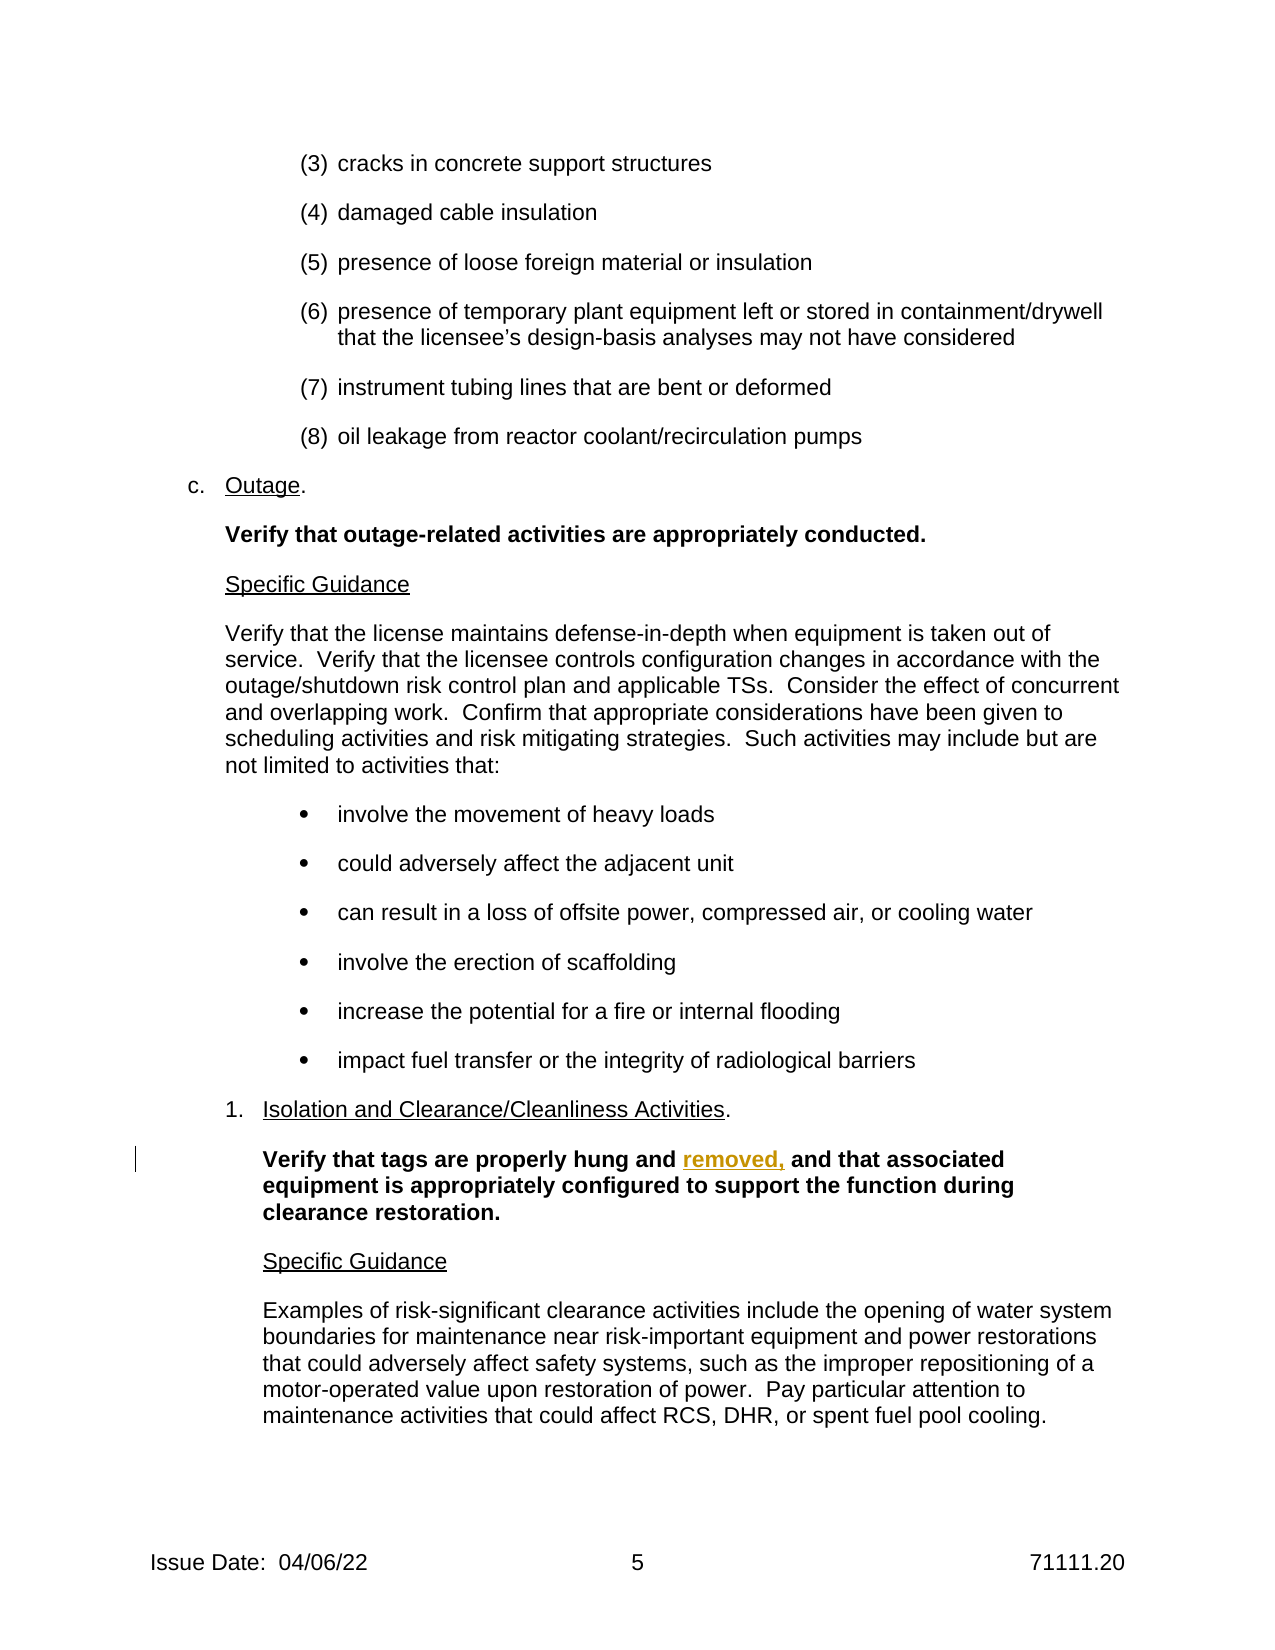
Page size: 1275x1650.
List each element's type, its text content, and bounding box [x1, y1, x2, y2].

text Specific Guidance [225, 571, 1125, 597]
list involve the erection of scaffolding [300, 949, 1125, 975]
list impact fuel transfer or the integrity of radiological barriers [300, 1047, 1125, 1073]
list presence of temporary plant equipment left or stored in containment/drywell that the licensee’s design-basis analyses may not have considered [300, 298, 1125, 351]
list cracks in concrete support structures [300, 150, 1125, 176]
list Isolation and Clearance/Cleanliness Activities. [225, 1096, 1125, 1123]
text Verify that outage-related activities are appropriately conducted. [225, 521, 1125, 548]
list could adversely affect the adjacent unit [300, 850, 1125, 876]
list Outage. [187, 472, 1125, 498]
text Verify that the license maintains defense-in-depth when equipment is taken out of service. Verify that the licensee controls configuration changes in accordance with the outage/shutdown risk control plan and applicable TSs. Consider the effect of concurrent and overlapping work. Confirm that appropriate considerations have been given to scheduling activities and risk mitigating strategies. Such activities may include but are not limited to activities that: [225, 620, 1125, 778]
list damaged cable insulation [300, 199, 1125, 226]
list oil leakage from reactor coolant/recirculation pumps [300, 423, 1125, 449]
text Specific Guidance [262, 1248, 1125, 1274]
list can result in a loss of offsite power, compressed air, or cooling water [300, 899, 1125, 926]
list increase the potential for a fire or internal flooding [300, 998, 1125, 1024]
text Examples of risk-significant clearance activities include the opening of water system boundaries for maintenance near risk-important equipment and power restorations that could adversely affect safety systems, such as the improper repositioning of a motor-operated value upon restoration of power. Pay particular attention to maintenance activities that could affect RCS, DHR, or spent fuel pool cooling. [262, 1297, 1125, 1429]
text Verify that tags are properly hung and and that associated equipment is appropriately configured to support the function during clearance restoration. [262, 1146, 1125, 1225]
list presence of loose foreign material or insulation [300, 248, 1125, 275]
list involve the movement of heavy loads [300, 801, 1125, 827]
list instrument tubing lines that are bent or deformed [300, 373, 1125, 400]
